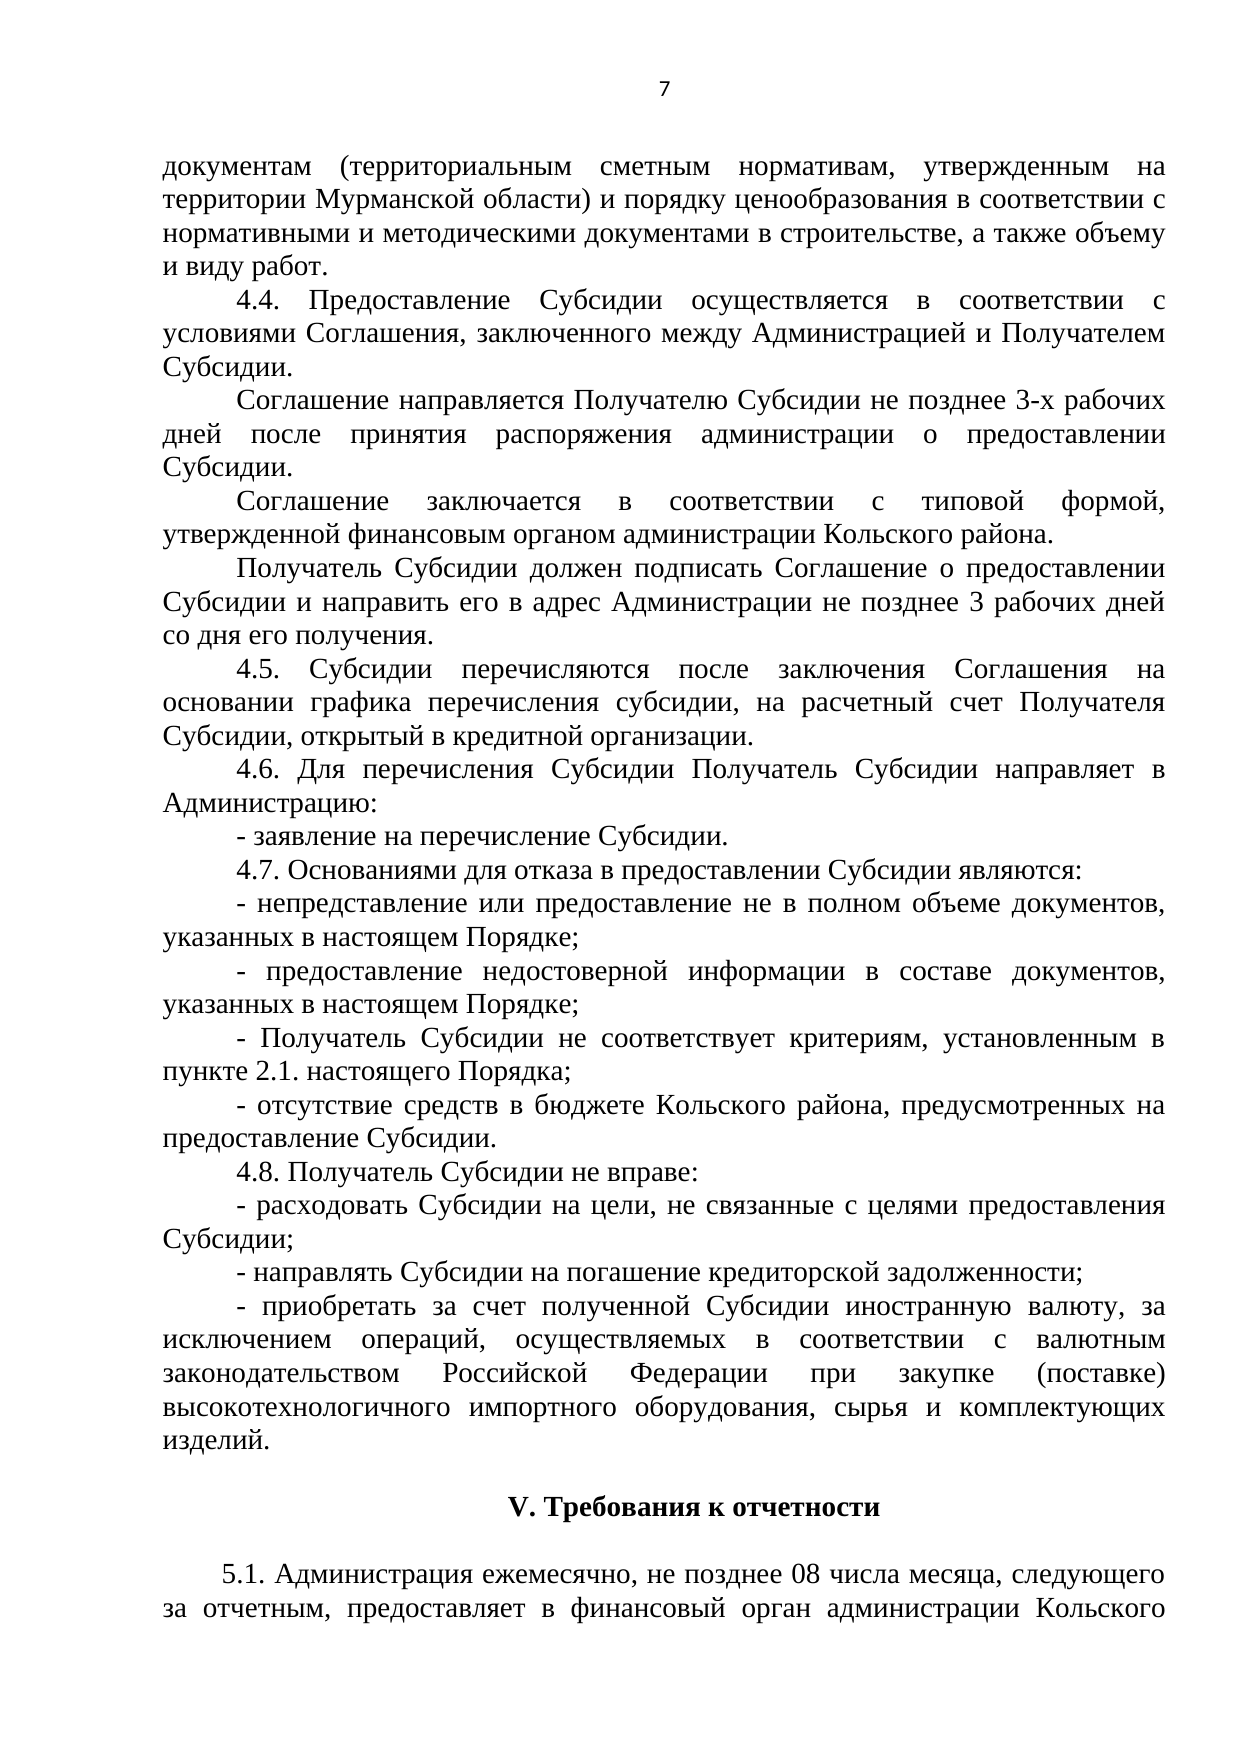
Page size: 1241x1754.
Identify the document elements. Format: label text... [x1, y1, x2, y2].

text - расходовать Субсидии на цели, не связанные с целями предоставления Субсидии; [162, 1187, 1166, 1254]
text Получатель Субсидии должен подписать Соглашение о предоставлении Субсидии и направить его в адрес Администрации не позднее 3 рабочих дней со дня его получения. [162, 550, 1166, 651]
text - непредставление или предоставление не в полном объеме документов, указанных в настоящем Порядке; [162, 886, 1166, 953]
text - отсутствие средств в бюджете Кольского района, предусмотренных на предоставление Субсидии. [162, 1087, 1166, 1154]
text - заявление на перечисление Субсидии. [162, 818, 1166, 852]
text 4.4. Предоставление Субсидии осуществляется в соответствии с условиями Соглашения, заключенного между Администрацией и Получателем Субсидии. [162, 282, 1166, 382]
text 4.5. Субсидии перечисляются после заключения Соглашения на основании графика перечисления субсидии, на расчетный счет Получателя Субсидии, открытый в кредитной организации. [162, 651, 1166, 751]
text Соглашение направляется Получателю Субсидии не позднее 3-х рабочих дней после принятия распоряжения администрации о предоставлении Субсидии. [162, 382, 1166, 483]
text - предоставление недостоверной информации в составе документов, указанных в настоящем Порядке; [162, 953, 1166, 1020]
text 4.6. Для перечисления Субсидии Получатель Субсидии направляет в Администрацию: [162, 751, 1166, 818]
text - приобретать за счет полученной Субсидии иностранную валюту, за исключением операций, осуществляемых в соответствии с валютным законодательством Российской Федерации при закупке (поставке) высокотехнологичного импортного оборудования, сырья и комплектующих изделий. [162, 1288, 1166, 1456]
text - направлять Субсидии на погашение кредиторской задолженности; [162, 1254, 1166, 1288]
text Соглашение заключается в соответствии с типовой формой, утвержденной финансовым органом администрации Кольского района. [162, 483, 1166, 550]
text - Получатель Субсидии не соответствует критериям, установленным в пункте 2.1. настоящего Порядка; [162, 1020, 1166, 1087]
text 4.8. Получатель Субсидии не вправе: [162, 1154, 1166, 1187]
text V. Требования к отчетности [162, 1489, 1166, 1523]
text 4.7. Основаниями для отказа в предоставлении Субсидии являются: [162, 852, 1166, 886]
